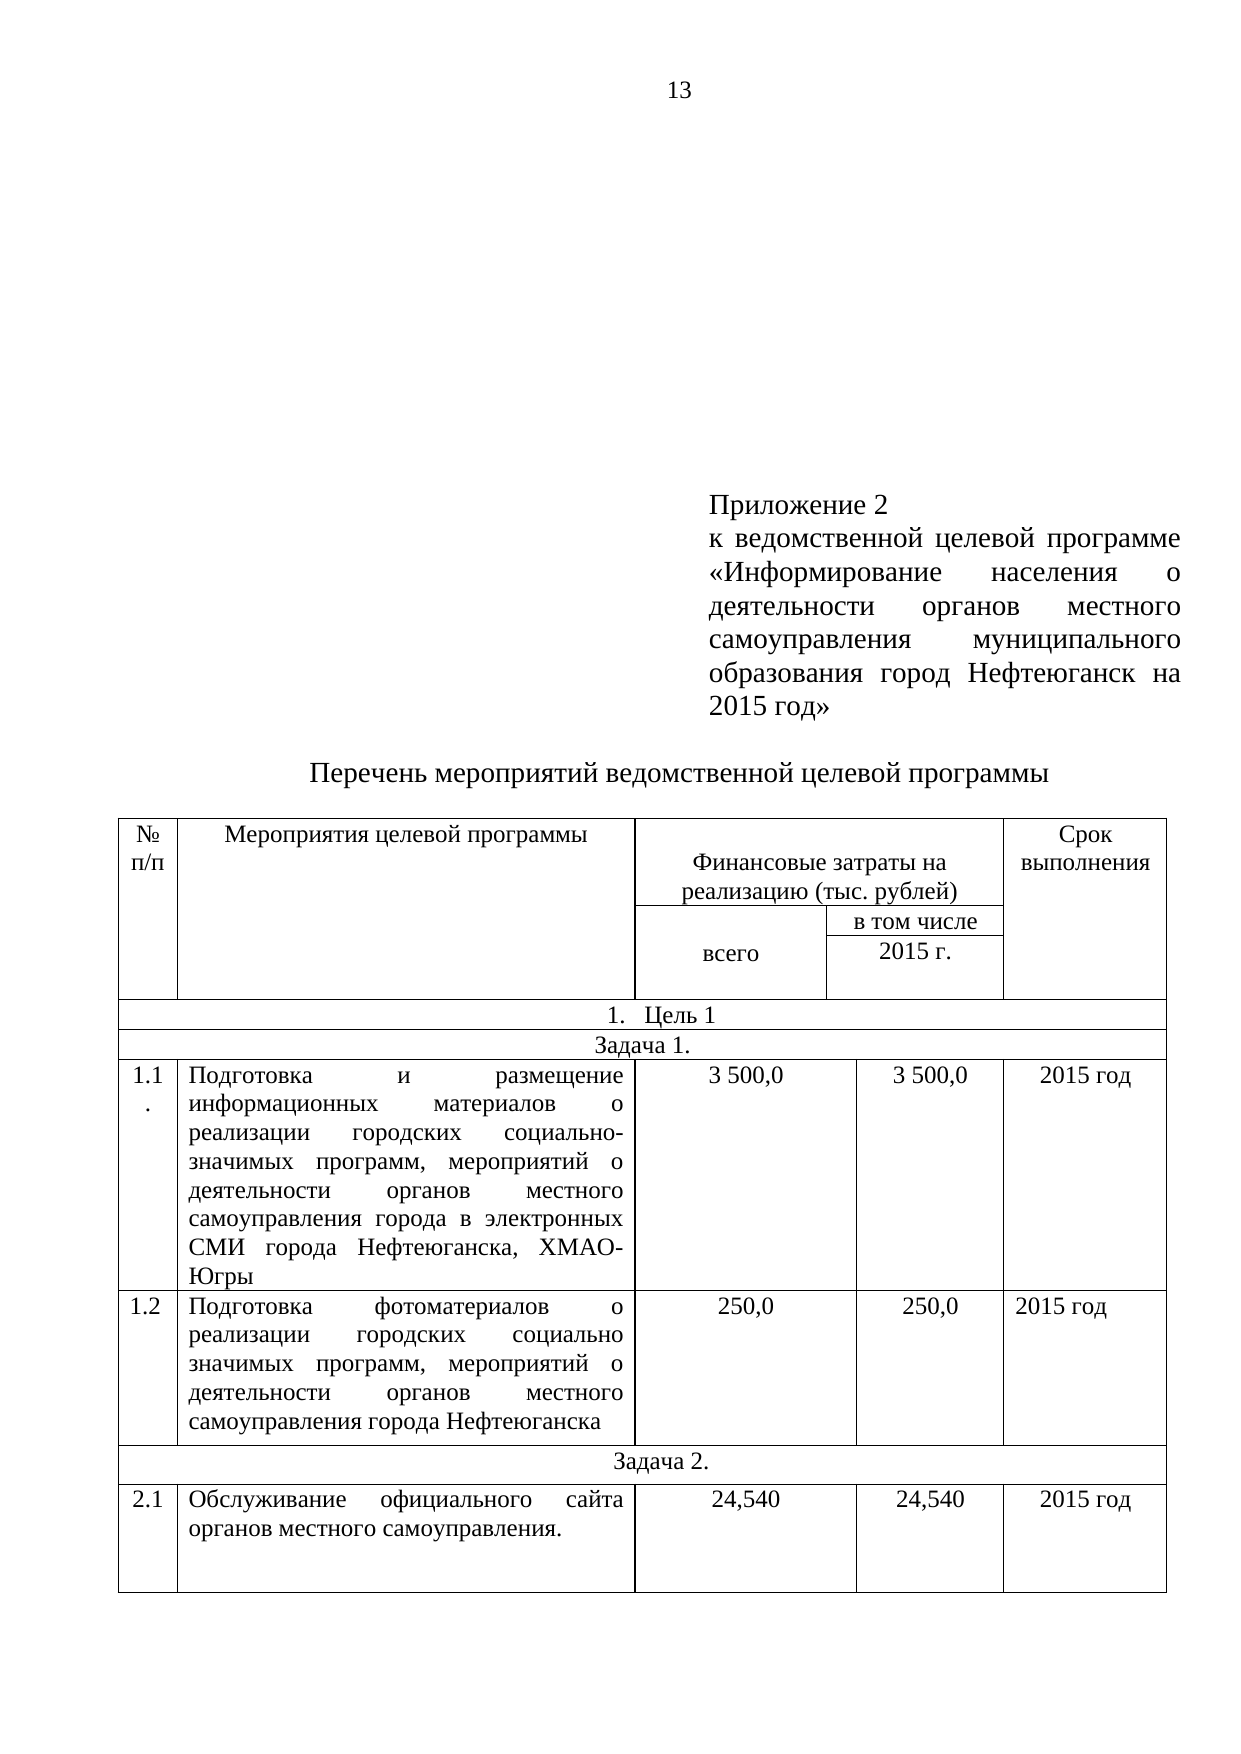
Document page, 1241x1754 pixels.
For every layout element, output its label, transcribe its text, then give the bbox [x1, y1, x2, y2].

table_cell 1.1. [119, 1060, 177, 1290]
table_cell 250,0 [636, 1291, 856, 1445]
table_cell Задача 1. [119, 1030, 1166, 1059]
table_header № п/п [119, 819, 177, 999]
text Перечень мероприятий ведомственной целевой программы [177, 755, 1181, 789]
table_cell 24,540 [636, 1485, 856, 1592]
table_cell 3 500,0 [636, 1060, 856, 1290]
table_cell всего [636, 906, 826, 999]
table_cell в том числе [827, 906, 1003, 935]
table_cell Обслуживание официального сайта органов местного самоуправления. [178, 1485, 634, 1592]
table_cell Подготовка фотоматериалов о реализации городских социально значимых программ, мероприятий о деятельности органов местного самоуправления города Нефтеюганска [178, 1291, 634, 1445]
table_cell 24,540 [857, 1485, 1003, 1592]
table_cell Задача 2. [119, 1446, 1166, 1483]
table_cell 2015 г. [827, 936, 1003, 999]
text к ведомственной целевой программе «Информирование населения о деятельности органов местного самоуправления муниципального образования город Нефтеюганск на 2015 год» [709, 521, 1181, 722]
table_header Мероприятия целевой программы [178, 819, 634, 999]
table_header Финансовые затраты на реализацию (тыс. рублей) [636, 819, 1003, 905]
table_cell 1.2 [119, 1291, 177, 1445]
table_cell 3 500,0 [857, 1060, 1003, 1290]
table_cell 250,0 [857, 1291, 1003, 1445]
table_cell 2015 год [1004, 1485, 1166, 1592]
table_cell 2015 год [1004, 1291, 1166, 1445]
table_cell 2.1 [119, 1485, 177, 1592]
table_cell Цель 1 [119, 1000, 1166, 1029]
table_cell Подготовка и размещение информационных материалов о реализации городских социально-значимых программ, мероприятий о деятельности органов местного самоуправления города в электронных СМИ города Нефтеюганска, ХМАО-Югры [178, 1060, 634, 1290]
table_header Срок выполнения [1004, 819, 1166, 999]
table_cell 2015 год [1004, 1060, 1166, 1290]
text Приложение 2 [709, 487, 1181, 521]
